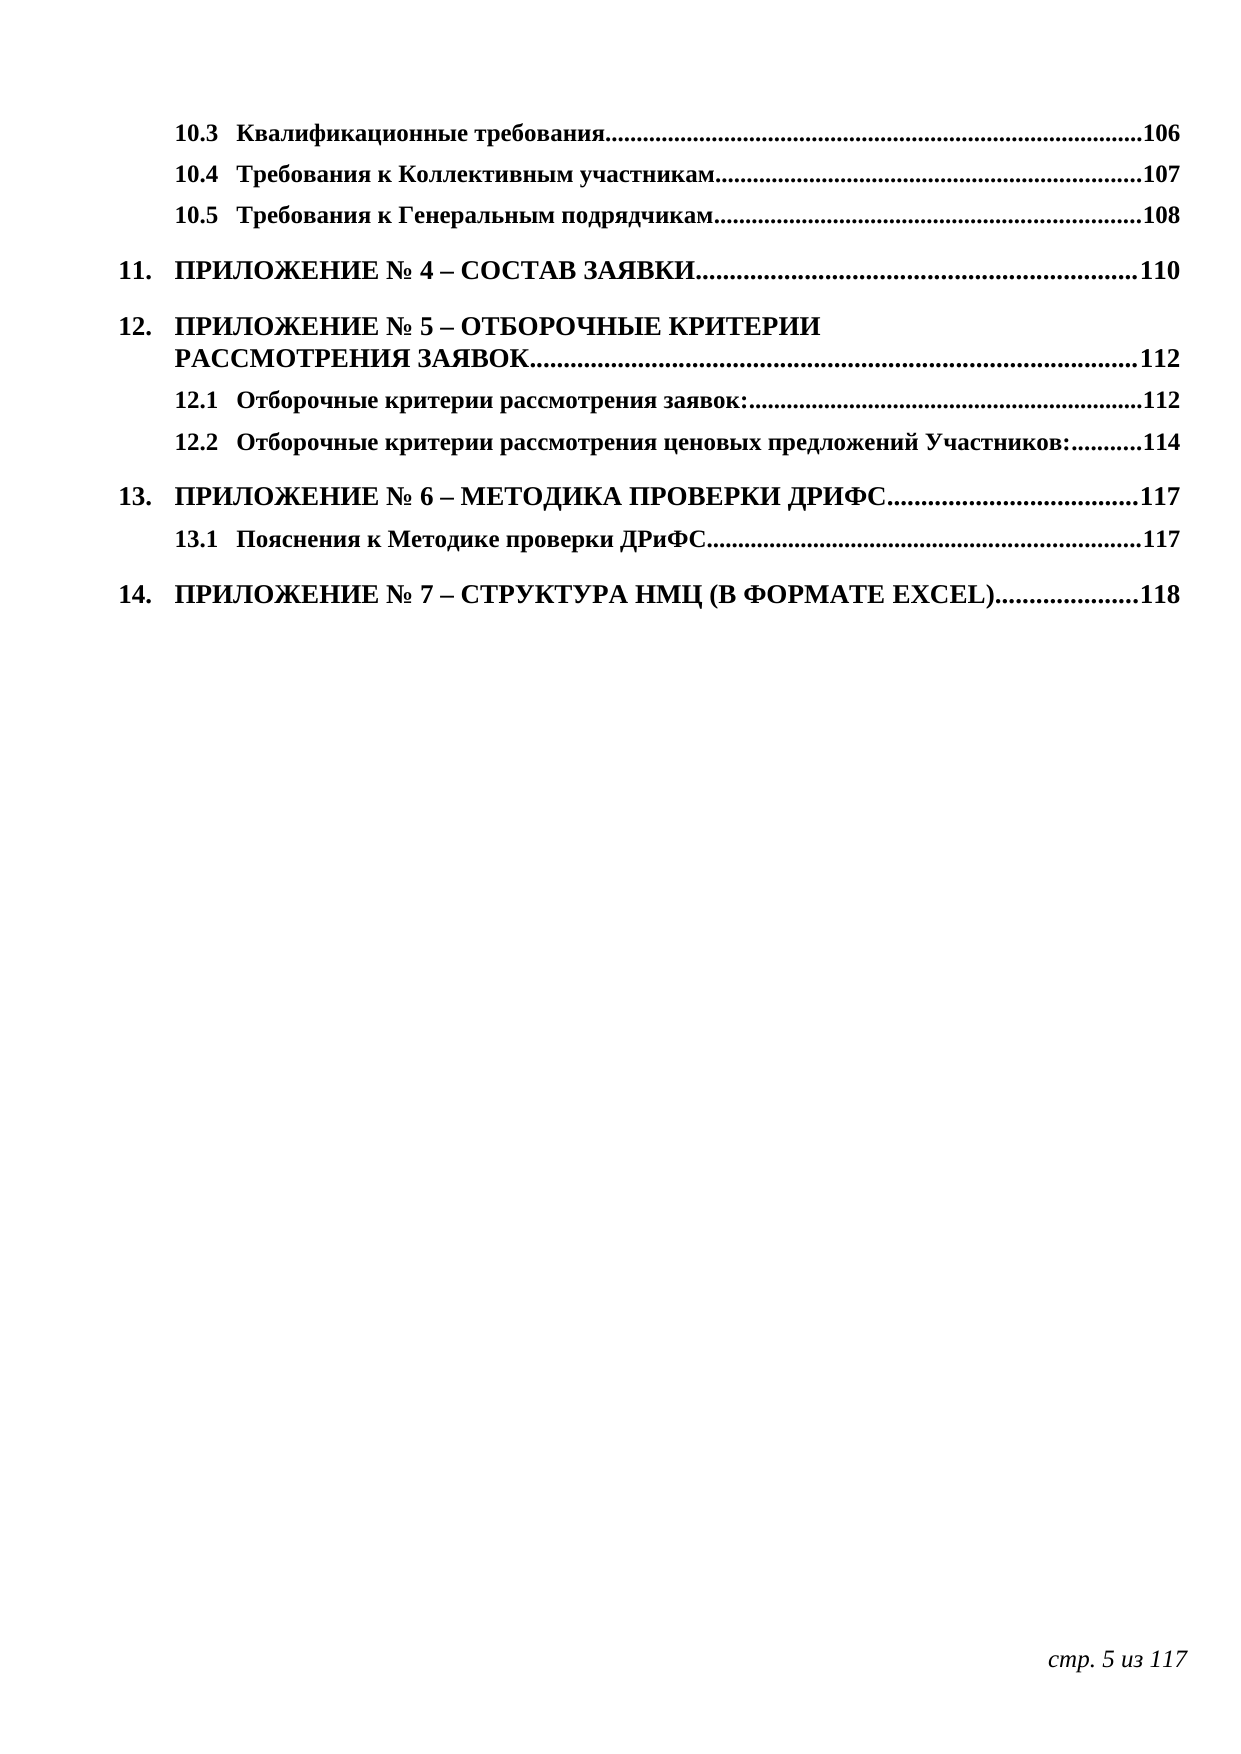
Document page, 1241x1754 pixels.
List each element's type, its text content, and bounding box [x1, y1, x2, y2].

text 10.4 Требования к Коллективным участникам 107 [174, 159, 1093, 188]
text 12. ПРИЛОЖЕНИЕ № 5 – ОТБОРОЧНЫЕ КРИТЕРИИ РАССМОТРЕНИЯ ЗАЯВОК 112 [118, 311, 1063, 373]
text 10.5 Требования к Генеральным подрядчикам 108 [174, 201, 1093, 229]
text 14. ПРИЛОЖЕНИЕ № 7 – СТРУКТУРА НМЦ (в формате Excel) 118 [118, 578, 1063, 609]
text 11. ПРИЛОЖЕНИЕ № 4 – СОСТАВ ЗАЯВКИ 110 [118, 254, 1063, 286]
text 12.1 Отборочные критерии рассмотрения заявок: 112 [174, 385, 1093, 414]
text 12.2 Отборочные критерии рассмотрения ценовых предложений Участников: 114 [174, 427, 1093, 455]
text 10.3 Квалификационные требования 106 [174, 118, 1093, 147]
text 13. ПРИЛОЖЕНИЕ № 6 – МЕТОДИКА ПРОВЕРКИ ДРИФС 117 [118, 480, 1063, 511]
text 13.1 Пояснения к Методике проверки ДРиФС 117 [174, 524, 1093, 553]
